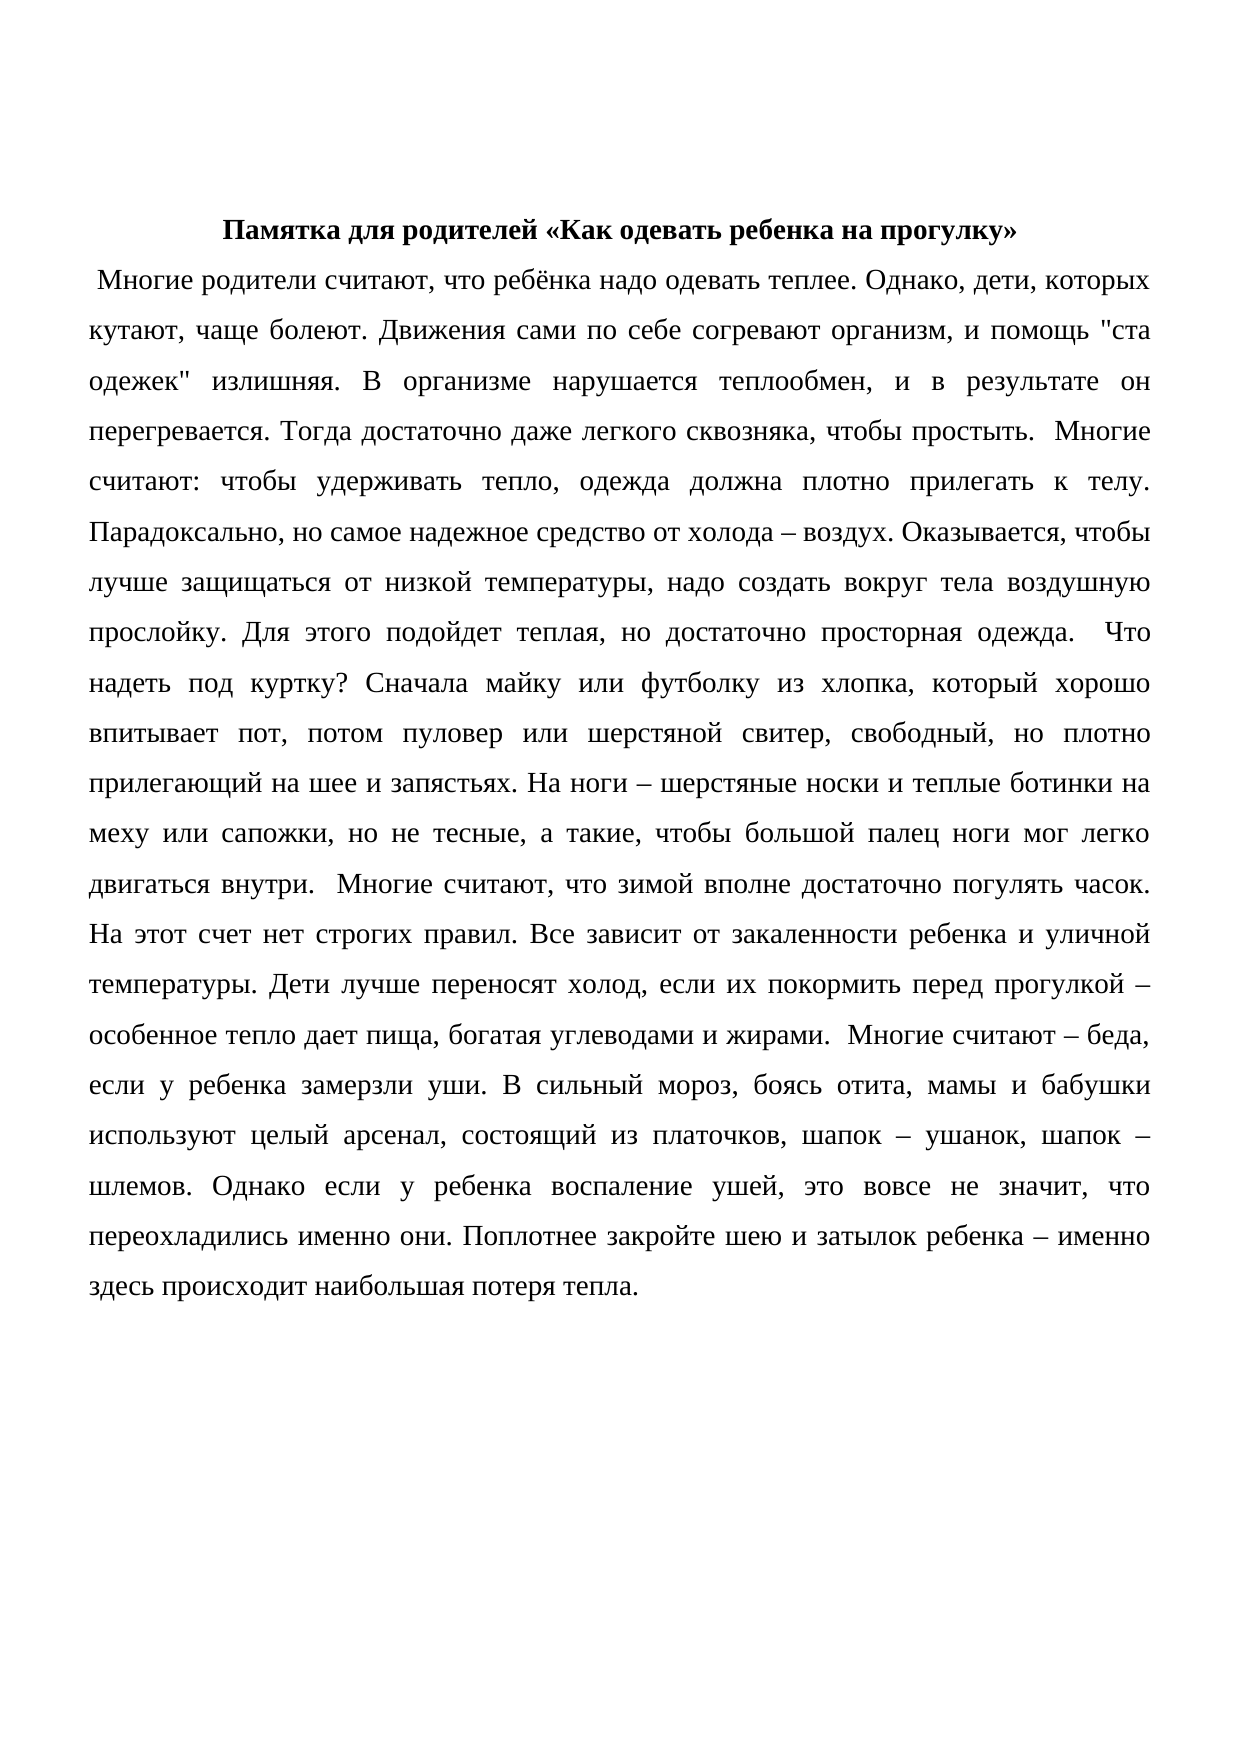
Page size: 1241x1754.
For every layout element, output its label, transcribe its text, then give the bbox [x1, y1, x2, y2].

text Памятка для родителей «Как одевать ребенка на прогулку» [89, 212, 1152, 245]
text Многие родители считают, что ребёнка надо одевать теплее. Однако, дети, которых кутают, чаще болеют. Движения сами по себе согревают организм, и помощь "ста одежек" излишняя. В организме нарушается теплообмен, и в результате он перегревается. Тогда достаточно даже легкого сквозняка, чтобы простыть. Многие считают: чтобы удерживать тепло, одежда должна плотно прилегать к телу. Парадоксально, но самое надежное средство от холода – воздух. Оказывается, чтобы лучше защищаться от низкой температуры, надо создать вокруг тела воздушную прослойку. Для этого подойдет теплая, но достаточно просторная одежда. Что надеть под куртку? Сначала майку или футболку из хлопка, который хорошо впитывает пот, потом пуловер или шерстяной свитер, свободный, но плотно прилегающий на шее и запястьях. На ноги – шерстяные носки и теплые ботинки на меху или сапожки, но не тесные, а такие, чтобы большой палец ноги мог легко двигаться внутри. Многие считают, что зимой вполне достаточно погулять часок. На этот счет нет строгих правил. Все зависит от закаленности ребенка и уличной температуры. Дети лучше переносят холод, если их покормить перед прогулкой – особенное тепло дает пища, богатая углеводами и жирами. Многие считают – беда, если у ребенка замерзли уши. В сильный мороз, боясь отита, мамы и бабушки используют целый арсенал, состоящий из платочков, шапок – ушанок, шапок – шлемов. Однако если у ребенка воспаление ушей, это вовсе не значит, что переохладились именно они. Поплотнее закройте шею и затылок ребенка – именно здесь происходит наибольшая потеря тепла. [89, 262, 1152, 1302]
